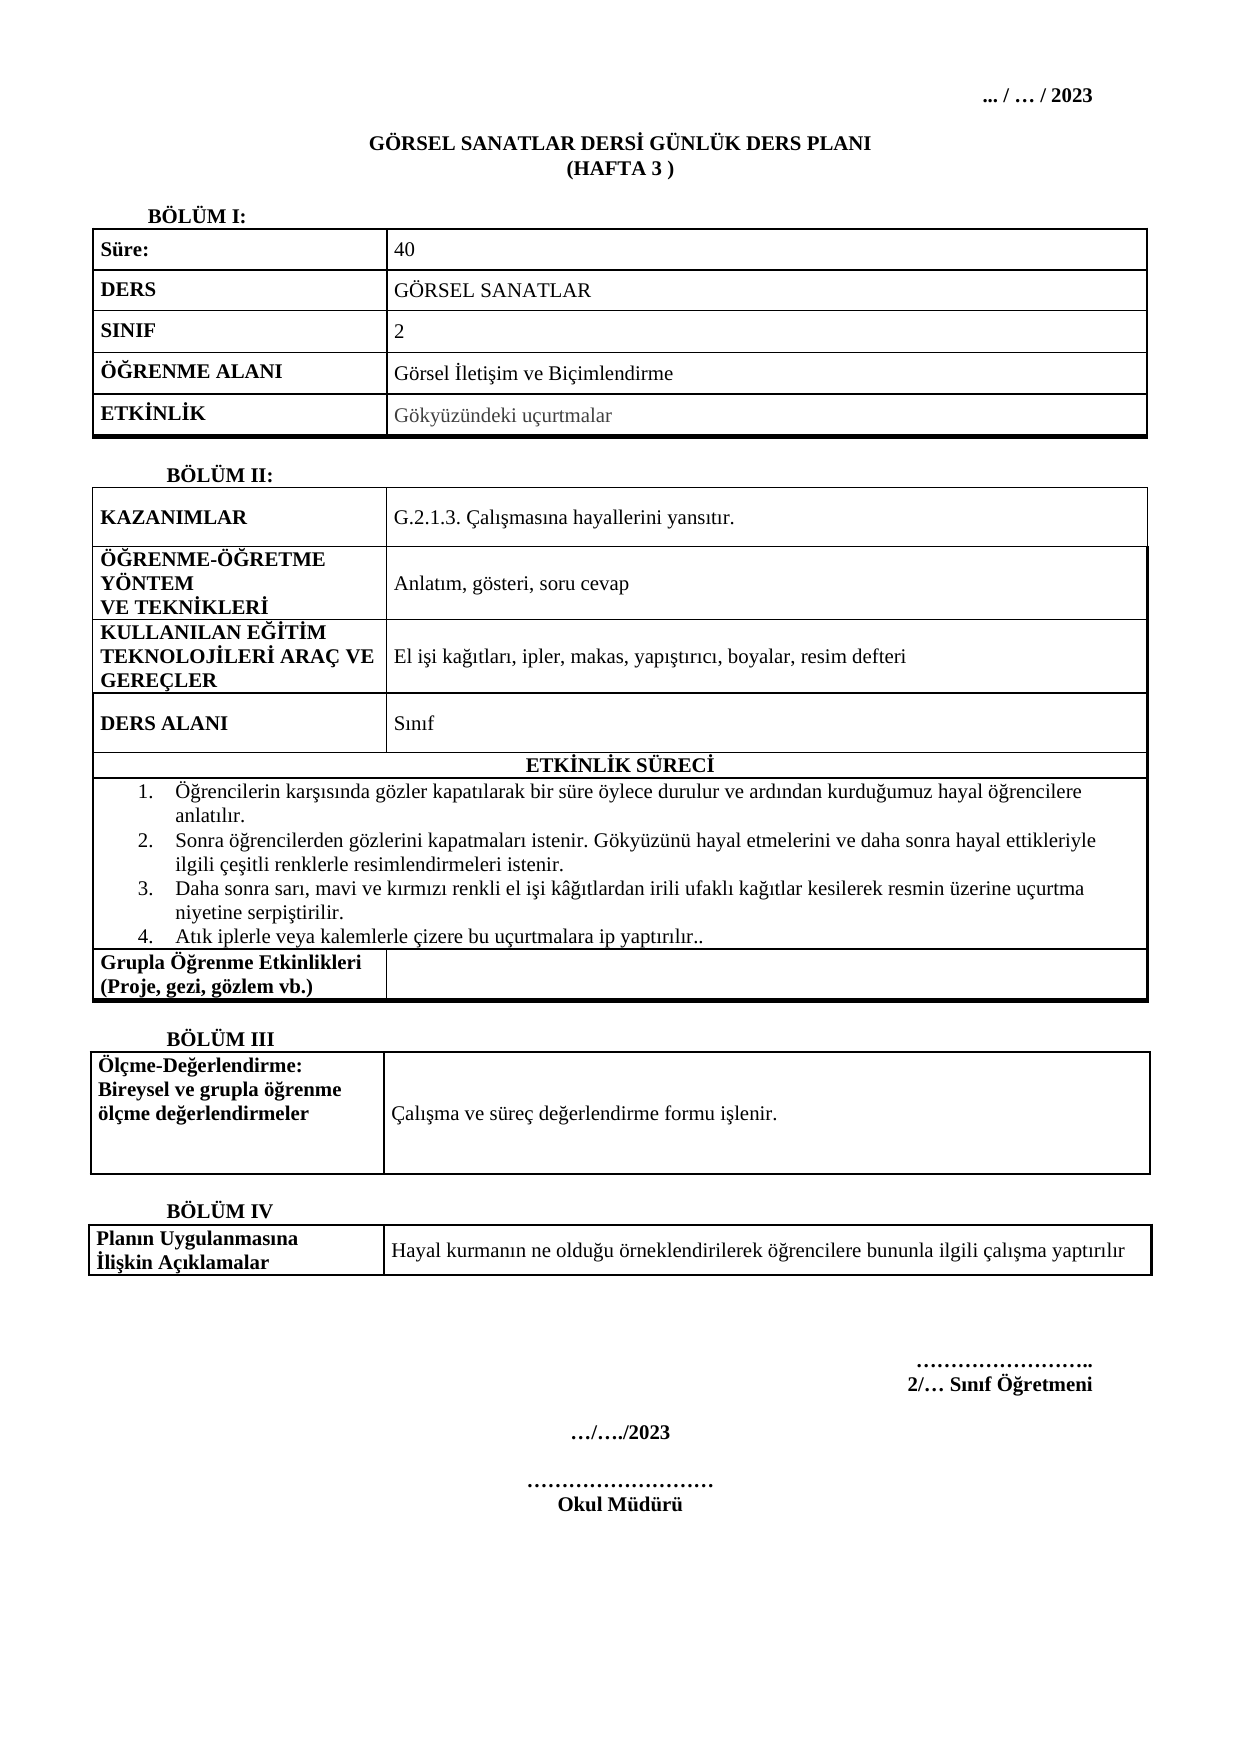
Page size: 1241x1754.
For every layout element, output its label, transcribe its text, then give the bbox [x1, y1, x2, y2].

table_header Planın Uygulanmasına İlişkin Açıklamalar [90, 1226, 383, 1274]
table_cell KULLANILAN EĞİTİM TEKNOLOJİLERİ ARAÇ VE GEREÇLER [93, 620, 386, 692]
text ……………………… [148, 1468, 1093, 1492]
table_cell [387, 950, 1146, 998]
text ... / … / 2023 [148, 83, 1093, 107]
table_cell Grupla Öğrenme Etkinlikleri (Proje, gezi, gözlem vb.) [94, 950, 386, 998]
table_cell ETKİNLİK SÜRECİ [94, 753, 1146, 777]
table_cell DERS ALANI [94, 694, 386, 752]
table_header Süre: [94, 230, 386, 269]
table_cell El işi kağıtları, ipler, makas, yapıştırıcı, boyalar, resim defteri [387, 620, 1146, 692]
table_header Ölçme-Değerlendirme: Bireysel ve grupla öğrenme ölçme değerlendirmeler [92, 1053, 383, 1173]
table_cell Gökyüzündeki uçurtmalar [388, 395, 1146, 434]
table_cell Anlatım, gösteri, soru cevap [387, 547, 1146, 619]
subtitle BÖLÜM IV [148, 1199, 1093, 1223]
text 2/… Sınıf Öğretmeni [148, 1372, 1093, 1396]
table_header 40 [388, 230, 1146, 269]
text BÖLÜM II: [148, 463, 1093, 487]
table_cell SINIF [94, 311, 386, 352]
table_cell 2 [388, 311, 1146, 352]
table_cell Görsel İletişim ve Biçimlendirme [388, 353, 1146, 393]
text BÖLÜM I: [148, 203, 1093, 228]
table_cell Öğrencilerin karşısında gözler kapatılarak bir süre öylece durulur ve ardından kurduğumuz hayal öğrencilere anlatılır. Sonra öğrencilerden gözlerini kapatmaları istenir. Gökyüzünü hayal etmelerini ve daha sonra hayal ettikleriyle ilgili çeşitli renklerle resimlendirmeleri istenir. Daha sonra sarı, mavi ve kırmızı renkli el işi kâğıtlardan irili ufaklı kağıtlar kesilerek resmin üzerine uçurtma niyetine serpiştirilir. Atık iplerle veya kalemlerle çizere bu uçurtmalara ip yaptırılır.. [94, 779, 1146, 948]
table_cell Sınıf [387, 694, 1146, 752]
text GÖRSEL SANATLAR DERSİ GÜNLÜK DERS PLANI [148, 131, 1093, 155]
table_cell ÖĞRENME-ÖĞRETME YÖNTEM VE TEKNİKLERİ [93, 547, 386, 619]
table_header Hayal kurmanın ne olduğu örneklendirilerek öğrencilere bununla ilgili çalışma yaptırılır [385, 1226, 1150, 1274]
table_header KAZANIMLAR [93, 488, 386, 546]
text (HAFTA 3 ) [148, 155, 1093, 179]
table_cell ETKİNLİK [94, 395, 386, 434]
subtitle BÖLÜM III [148, 1027, 1093, 1051]
table_header Çalışma ve süreç değerlendirme formu işlenir. [385, 1053, 1149, 1173]
text Okul Müdürü [148, 1492, 1093, 1516]
table_cell ÖĞRENME ALANI [94, 353, 386, 393]
table_cell GÖRSEL SANATLAR [388, 271, 1146, 310]
text …………………….. [148, 1348, 1093, 1372]
text …/…./2023 [148, 1420, 1093, 1444]
table_header G.2.1.3. Çalışmasına hayallerini yansıtır. [387, 488, 1147, 546]
table_cell DERS [94, 271, 386, 310]
